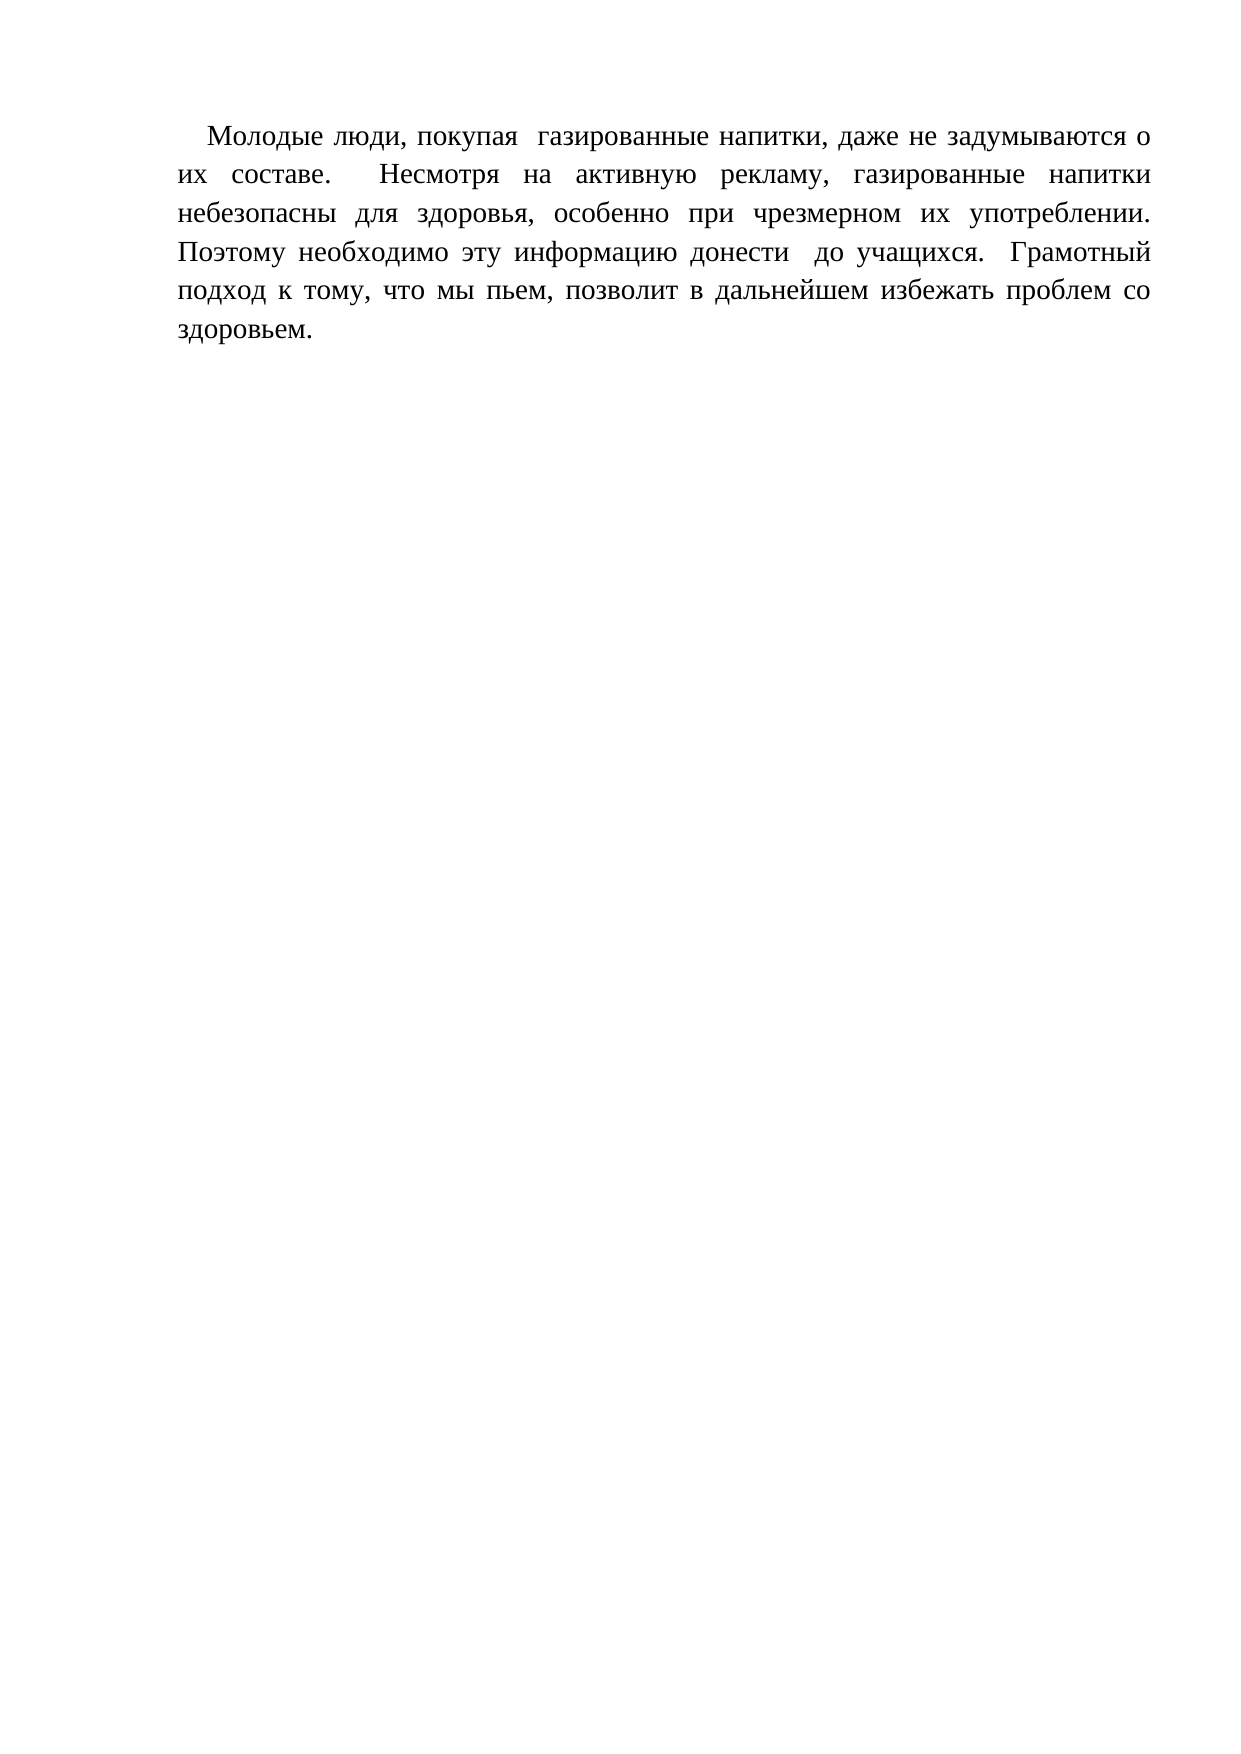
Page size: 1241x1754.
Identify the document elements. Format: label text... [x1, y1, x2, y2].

text Молодые люди, покупая газированные напитки, даже не задумываются о их составе. Несмотря на активную рекламу, газированные напитки небезопасны для здоровья, особенно при чрезмерном их употреблении. Поэтому необходимо эту информацию донести до учащихся. Грамотный подход к тому, что мы пьем, позволит в дальнейшем избежать проблем со здоровьем. [177, 118, 1152, 344]
